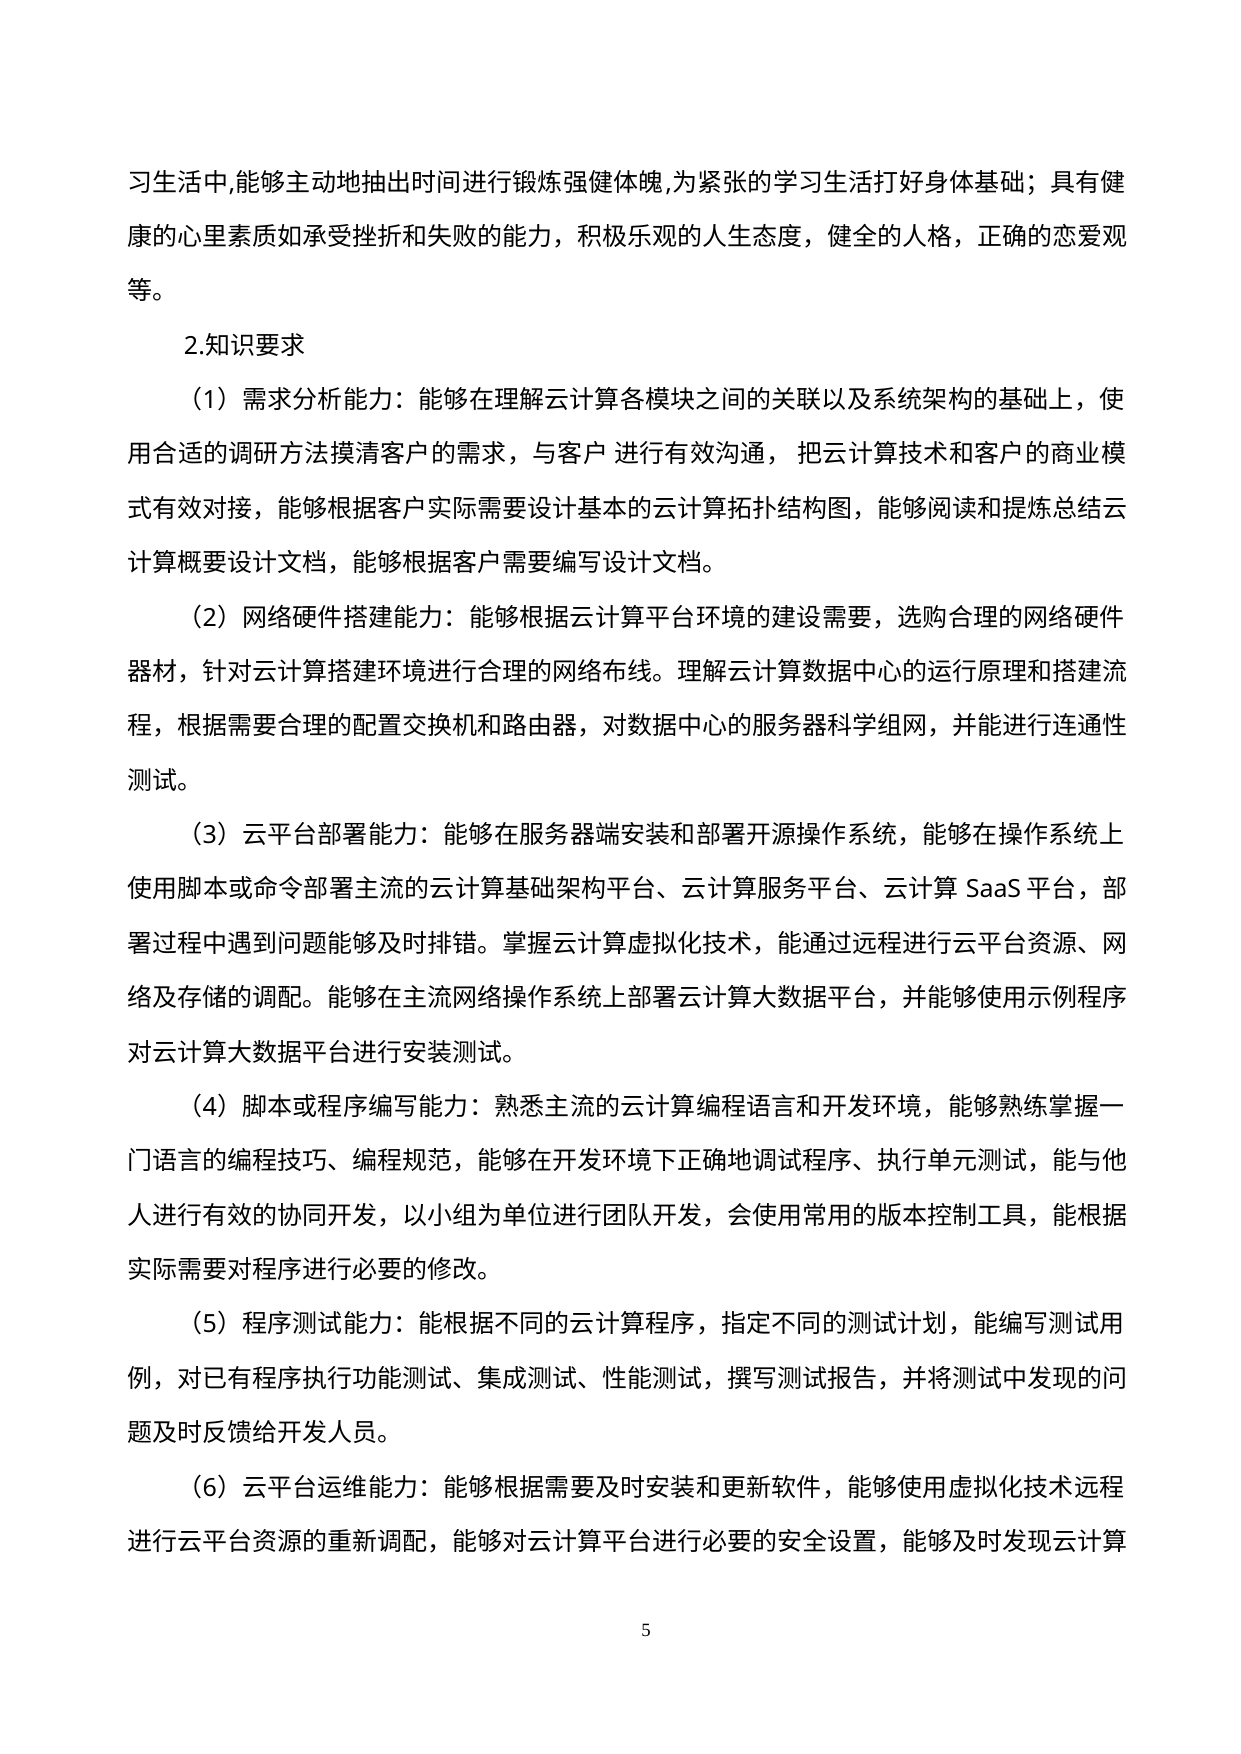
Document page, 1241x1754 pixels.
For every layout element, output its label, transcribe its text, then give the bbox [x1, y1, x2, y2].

text （1）需求分析能力：能够在理解云计算各模块之间的关联以及系统架构的基础上，使用合适的调研方法摸清客户的需求，与客户 进行有效沟通， 把云计算技术和客户的商业模式有效对接，能够根据客户实际需要设计基本的云计算拓扑结构图，能够阅读和提炼总结云计算概要设计文档，能够根据客户需要编写设计文档。 [127, 379, 1127, 579]
text （3）云平台部署能力：能够在服务器端安装和部署开源操作系统，能够在操作系统上使用脚本或命令部署主流的云计算基础架构平台、云计算服务平台、云计算SaaS平台，部署过程中遇到问题能够及时排错。掌握云计算虚拟化技术，能通过远程进行云平台资源、网络及存储的调配。能够在主流网络操作系统上部署云计算大数据平台，并能够使用示例程序对云计算大数据平台进行安装测试。 [127, 814, 1127, 1068]
text （4）脚本或程序编写能力：熟悉主流的云计算编程语言和开发环境，能够熟练掌握一门语言的编程技巧、编程规范，能够在开发环境下正确地调试程序、执行单元测试，能与他人进行有效的协同开发，以小组为单位进行团队开发，会使用常用的版本控制工具，能根据实际需要对程序进行必要的修改。 [127, 1086, 1127, 1286]
text （2）网络硬件搭建能力：能够根据云计算平台环境的建设需要，选购合理的网络硬件器材，针对云计算搭建环境进行合理的网络布线。理解云计算数据中心的运行原理和搭建流程，根据需要合理的配置交换机和路由器，对数据中心的服务器科学组网，并能进行连通性测试。 [127, 597, 1127, 796]
text （5）程序测试能力：能根据不同的云计算程序，指定不同的测试计划，能编写测试用例，对已有程序执行功能测试、集成测试、性能测试，撰写测试报告，并将测试中发现的问题及时反馈给开发人员。 [127, 1304, 1127, 1449]
text 2.知识要求 [127, 325, 1127, 361]
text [127, 1467, 1127, 1558]
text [127, 162, 1127, 307]
